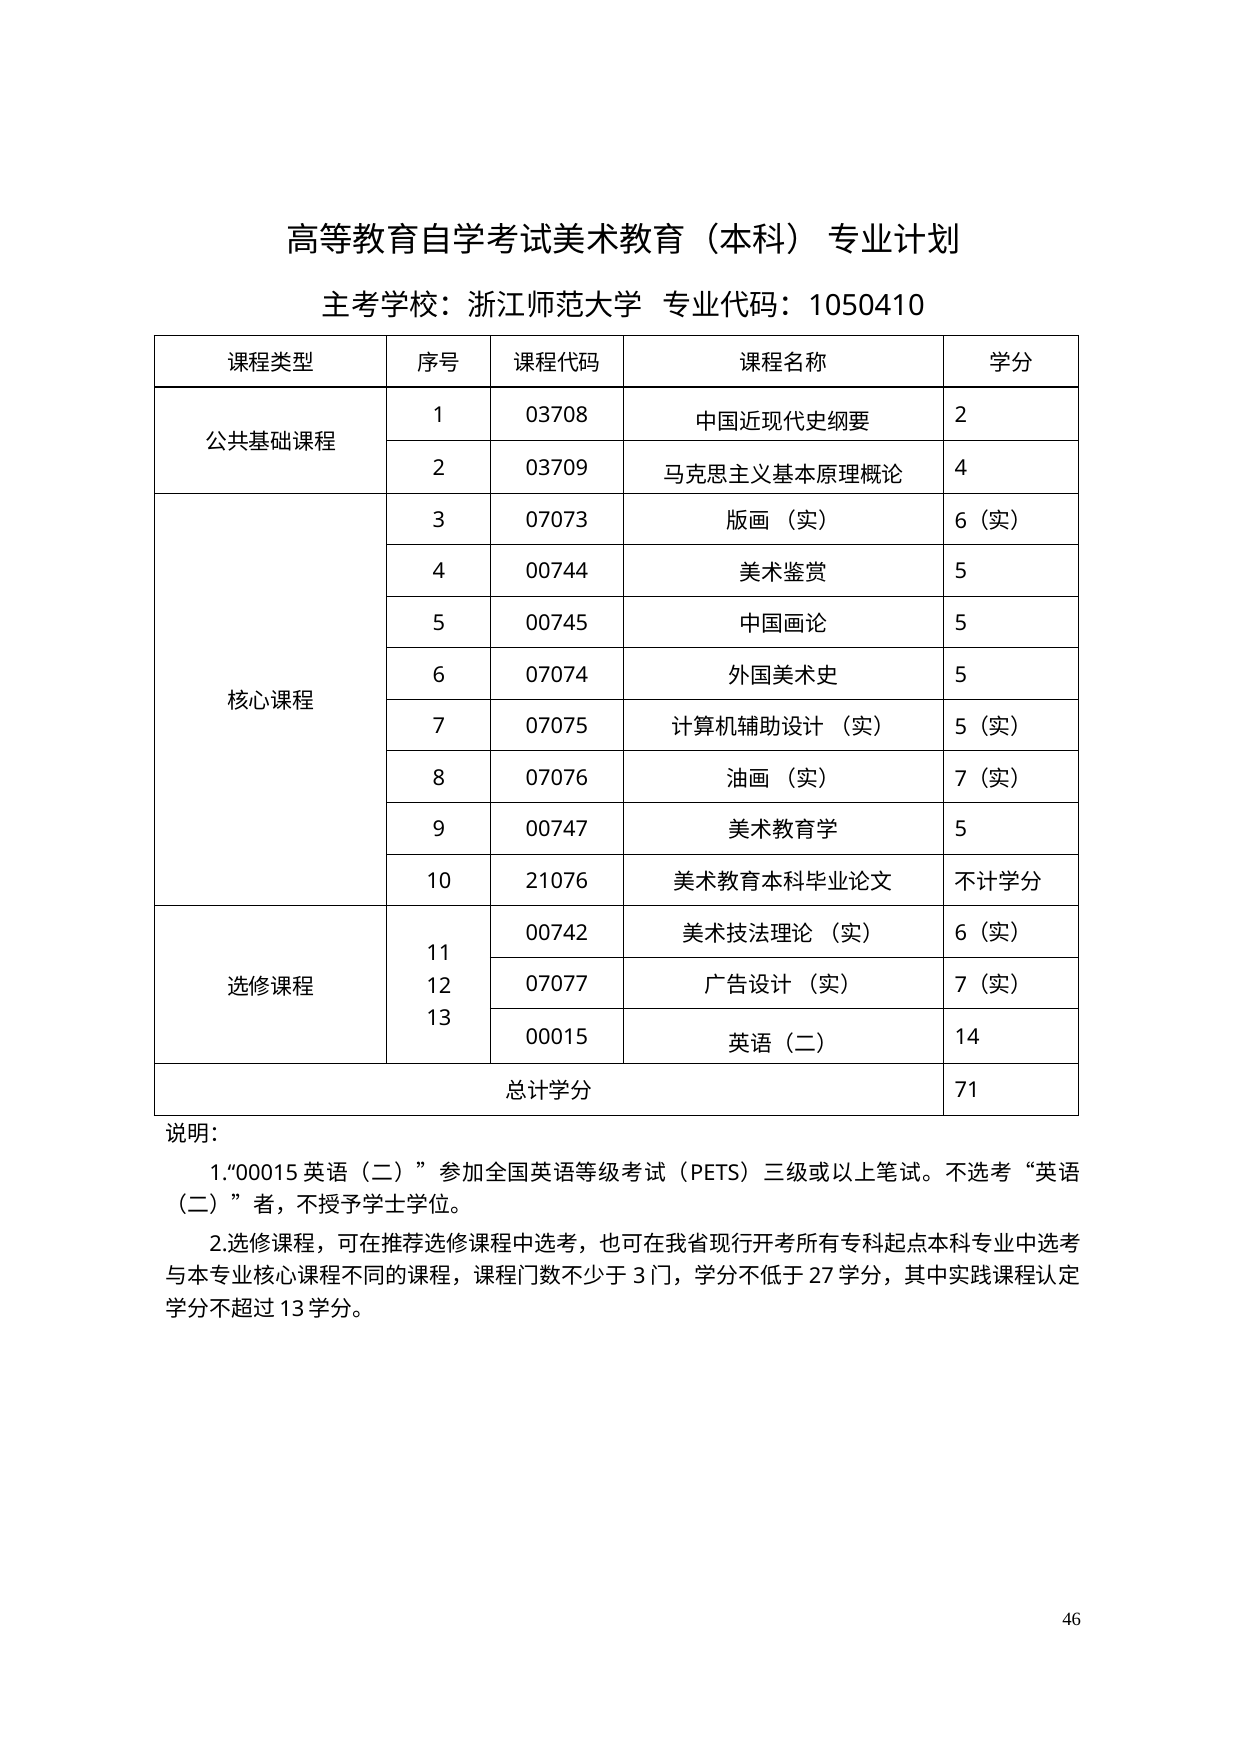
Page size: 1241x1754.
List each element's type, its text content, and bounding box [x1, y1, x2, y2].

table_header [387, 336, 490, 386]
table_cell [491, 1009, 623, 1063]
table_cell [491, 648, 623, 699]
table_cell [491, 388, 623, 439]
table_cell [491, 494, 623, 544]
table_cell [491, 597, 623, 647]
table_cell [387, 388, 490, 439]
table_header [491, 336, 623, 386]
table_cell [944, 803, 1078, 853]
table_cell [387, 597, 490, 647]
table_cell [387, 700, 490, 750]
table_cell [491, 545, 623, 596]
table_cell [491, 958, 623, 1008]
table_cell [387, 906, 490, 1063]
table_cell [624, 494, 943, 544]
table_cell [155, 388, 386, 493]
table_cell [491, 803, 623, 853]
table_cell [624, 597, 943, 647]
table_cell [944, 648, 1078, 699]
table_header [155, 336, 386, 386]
text 高等教育自学考试美术教育（本科） 专业计划 [165, 205, 1081, 270]
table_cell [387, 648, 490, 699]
text 1.“00015英语（二）”参加全国英语等级考试（PETS）三级或以上笔试。不选考“英语（二）”者，不授予学士学位。 [165, 1154, 1081, 1219]
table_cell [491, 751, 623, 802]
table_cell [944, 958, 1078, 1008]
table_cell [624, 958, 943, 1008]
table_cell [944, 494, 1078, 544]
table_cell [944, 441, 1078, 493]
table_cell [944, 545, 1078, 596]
text 说明： [165, 1116, 1081, 1148]
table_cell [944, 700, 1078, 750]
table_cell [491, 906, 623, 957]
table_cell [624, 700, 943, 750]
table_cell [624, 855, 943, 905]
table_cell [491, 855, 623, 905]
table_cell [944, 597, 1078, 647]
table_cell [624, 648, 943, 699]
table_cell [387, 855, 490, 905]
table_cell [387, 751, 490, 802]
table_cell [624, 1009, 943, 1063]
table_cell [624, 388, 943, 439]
text 主考学校：浙江师范大学 专业代码：1050410 [165, 270, 1081, 335]
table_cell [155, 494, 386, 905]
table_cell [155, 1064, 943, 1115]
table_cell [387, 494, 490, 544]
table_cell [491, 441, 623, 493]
text 2.选修课程，可在推荐选修课程中选考，也可在我省现行开考所有专科起点本科专业中选考与本专业核心课程不同的课程，课程门数不少于3门，学分不低于27学分，其中实践课程认定学分不超过13学分。 [165, 1226, 1081, 1323]
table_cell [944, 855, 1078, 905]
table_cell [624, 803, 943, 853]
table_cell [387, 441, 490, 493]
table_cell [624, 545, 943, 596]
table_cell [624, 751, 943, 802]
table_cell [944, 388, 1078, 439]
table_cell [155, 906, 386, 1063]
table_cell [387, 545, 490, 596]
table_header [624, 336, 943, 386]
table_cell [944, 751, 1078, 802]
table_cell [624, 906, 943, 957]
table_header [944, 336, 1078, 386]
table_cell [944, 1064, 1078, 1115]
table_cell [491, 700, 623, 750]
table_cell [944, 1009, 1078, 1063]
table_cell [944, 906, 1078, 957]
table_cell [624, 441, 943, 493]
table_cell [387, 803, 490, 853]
